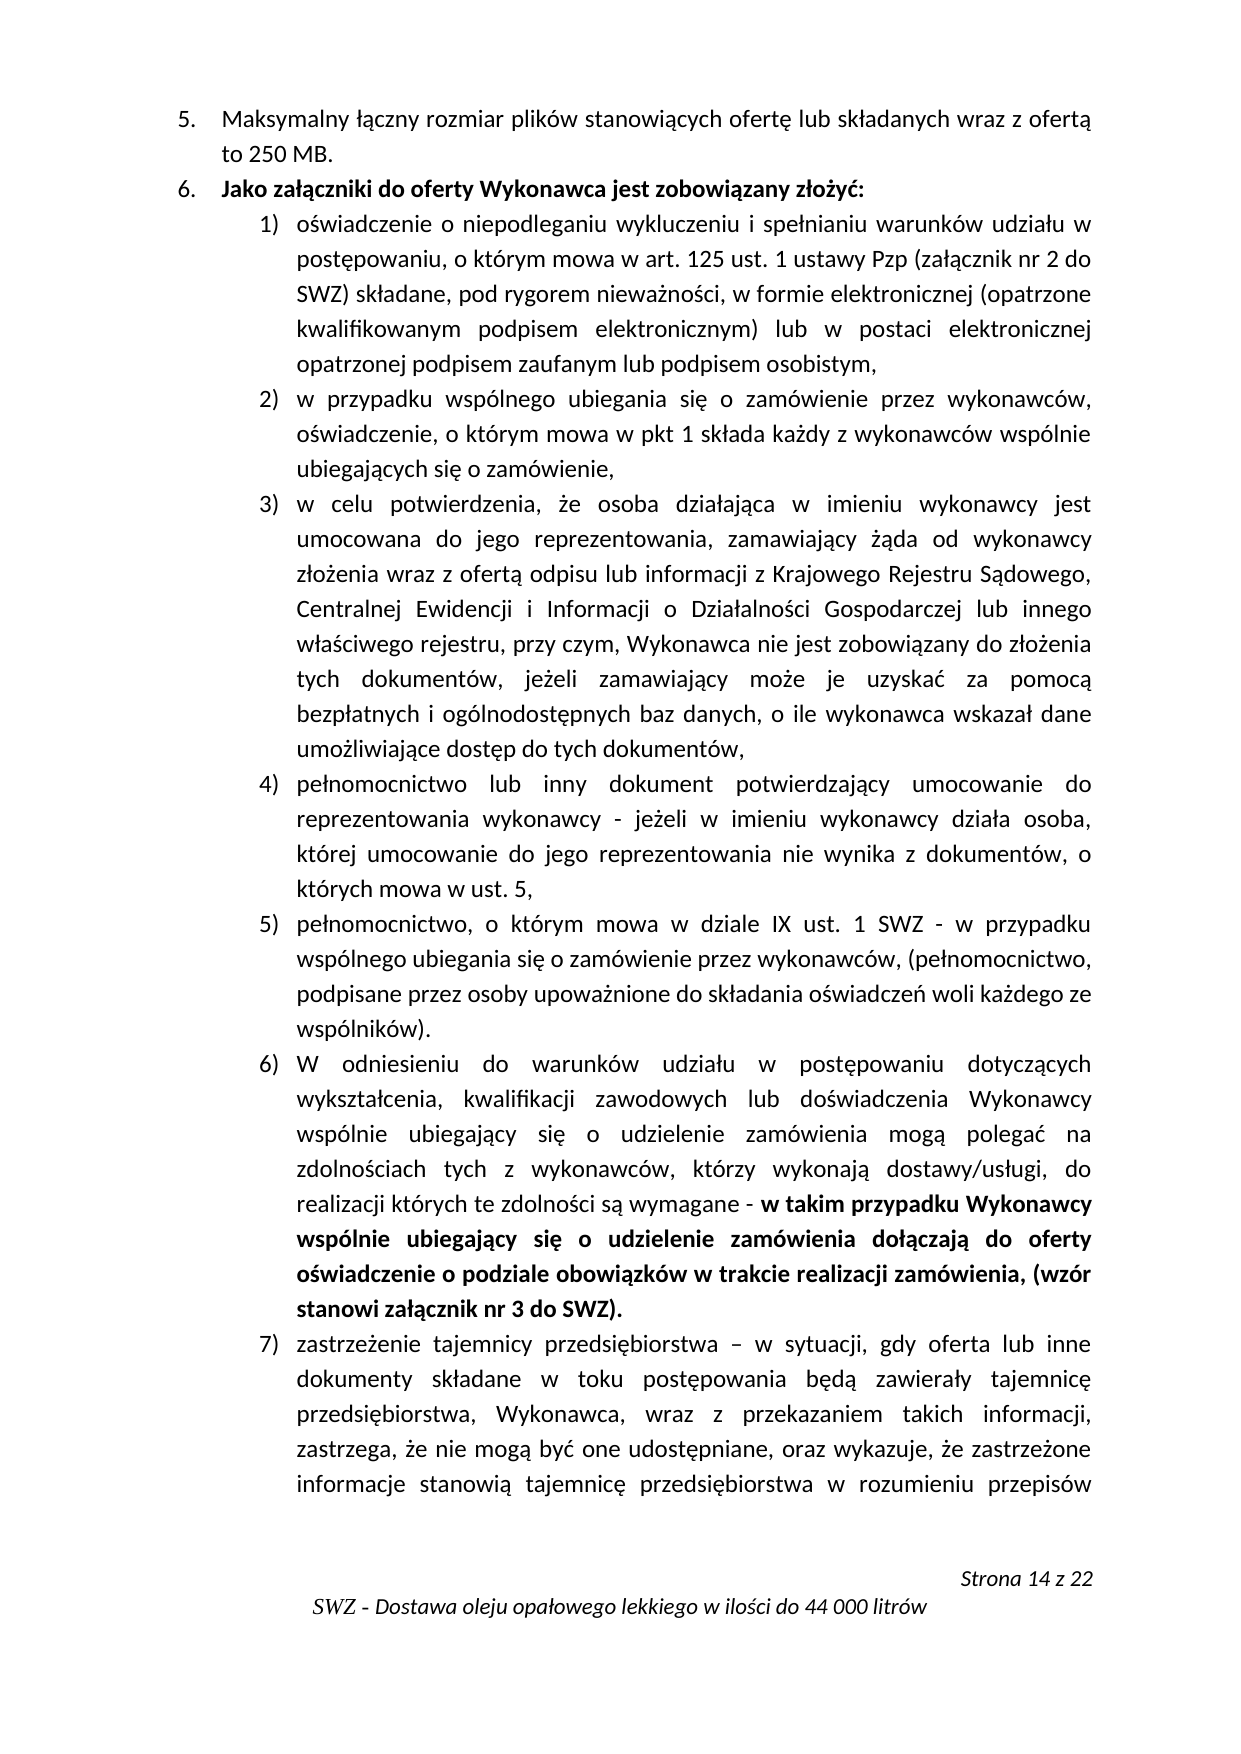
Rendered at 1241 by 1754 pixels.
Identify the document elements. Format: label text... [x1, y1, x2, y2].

list pełnomocnictwo, o którym mowa w dziale IX ust. 1 SWZ - w przypadku wspólnego ubiegania się o zamówienie przez wykonawców, (pełnomocnictwo, podpisane przez osoby upoważnione do składania oświadczeń woli każdego ze wspólników). [259, 908, 1093, 1044]
list pełnomocnictwo lub inny dokument potwierdzający umocowanie do reprezentowania wykonawcy - jeżeli w imieniu wykonawcy działa osoba, której umocowanie do jego reprezentowania nie wynika z dokumentów, o których mowa w ust. 5, [259, 768, 1093, 904]
list w celu potwierdzenia, że osoba działająca w imieniu wykonawcy jest umocowana do jego reprezentowania, zamawiający żąda od wykonawcy złożenia wraz z ofertą odpisu lub informacji z Krajowego Rejestru Sądowego, Centralnej Ewidencji i Informacji o Działalności Gospodarczej lub innego właściwego rejestru, przy czym, Wykonawca nie jest zobowiązany do złożenia tych dokumentów, jeżeli zamawiający może je uzyskać za pomocą bezpłatnych i ogólnodostępnych baz danych, o ile wykonawca wskazał dane umożliwiające dostęp do tych dokumentów, [259, 488, 1093, 764]
list W odniesieniu do warunków udziału w postępowaniu dotyczących wykształcenia, kwalifikacji zawodowych lub doświadczenia Wykonawcy wspólnie ubiegający się o udzielenie zamówienia mogą polegać na zdolnościach tych z wykonawców, którzy wykonają dostawy/usługi, do realizacji których te zdolności są wymagane - w takim przypadku Wykonawcy wspólnie ubiegający się o udzielenie zamówienia dołączają do oferty oświadczenie o podziale obowiązków w trakcie realizacji zamówienia, (wzór stanowi załącznik nr 3 do SWZ). [259, 1048, 1093, 1324]
list oświadczenie o niepodleganiu wykluczeniu i spełnianiu warunków udziału w postępowaniu, o którym mowa w art. 125 ust. 1 ustawy Pzp (załącznik nr 2 do SWZ) składane, pod rygorem nieważności, w formie elektronicznej (opatrzone kwalifikowanym podpisem elektronicznym) lub w postaci elektronicznej opatrzonej podpisem zaufanym lub podpisem osobistym, [259, 208, 1093, 379]
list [259, 1328, 1093, 1499]
list Jako załączniki do oferty Wykonawca jest zobowiązany złożyć: [177, 173, 1093, 204]
list w przypadku wspólnego ubiegania się o zamówienie przez wykonawców, oświadczenie, o którym mowa w pkt 1 składa każdy z wykonawców wspólnie ubiegających się o zamówienie, [259, 383, 1093, 484]
list Maksymalny łączny rozmiar plików stanowiących ofertę lub składanych wraz z ofertą to 250 MB. [177, 103, 1093, 169]
